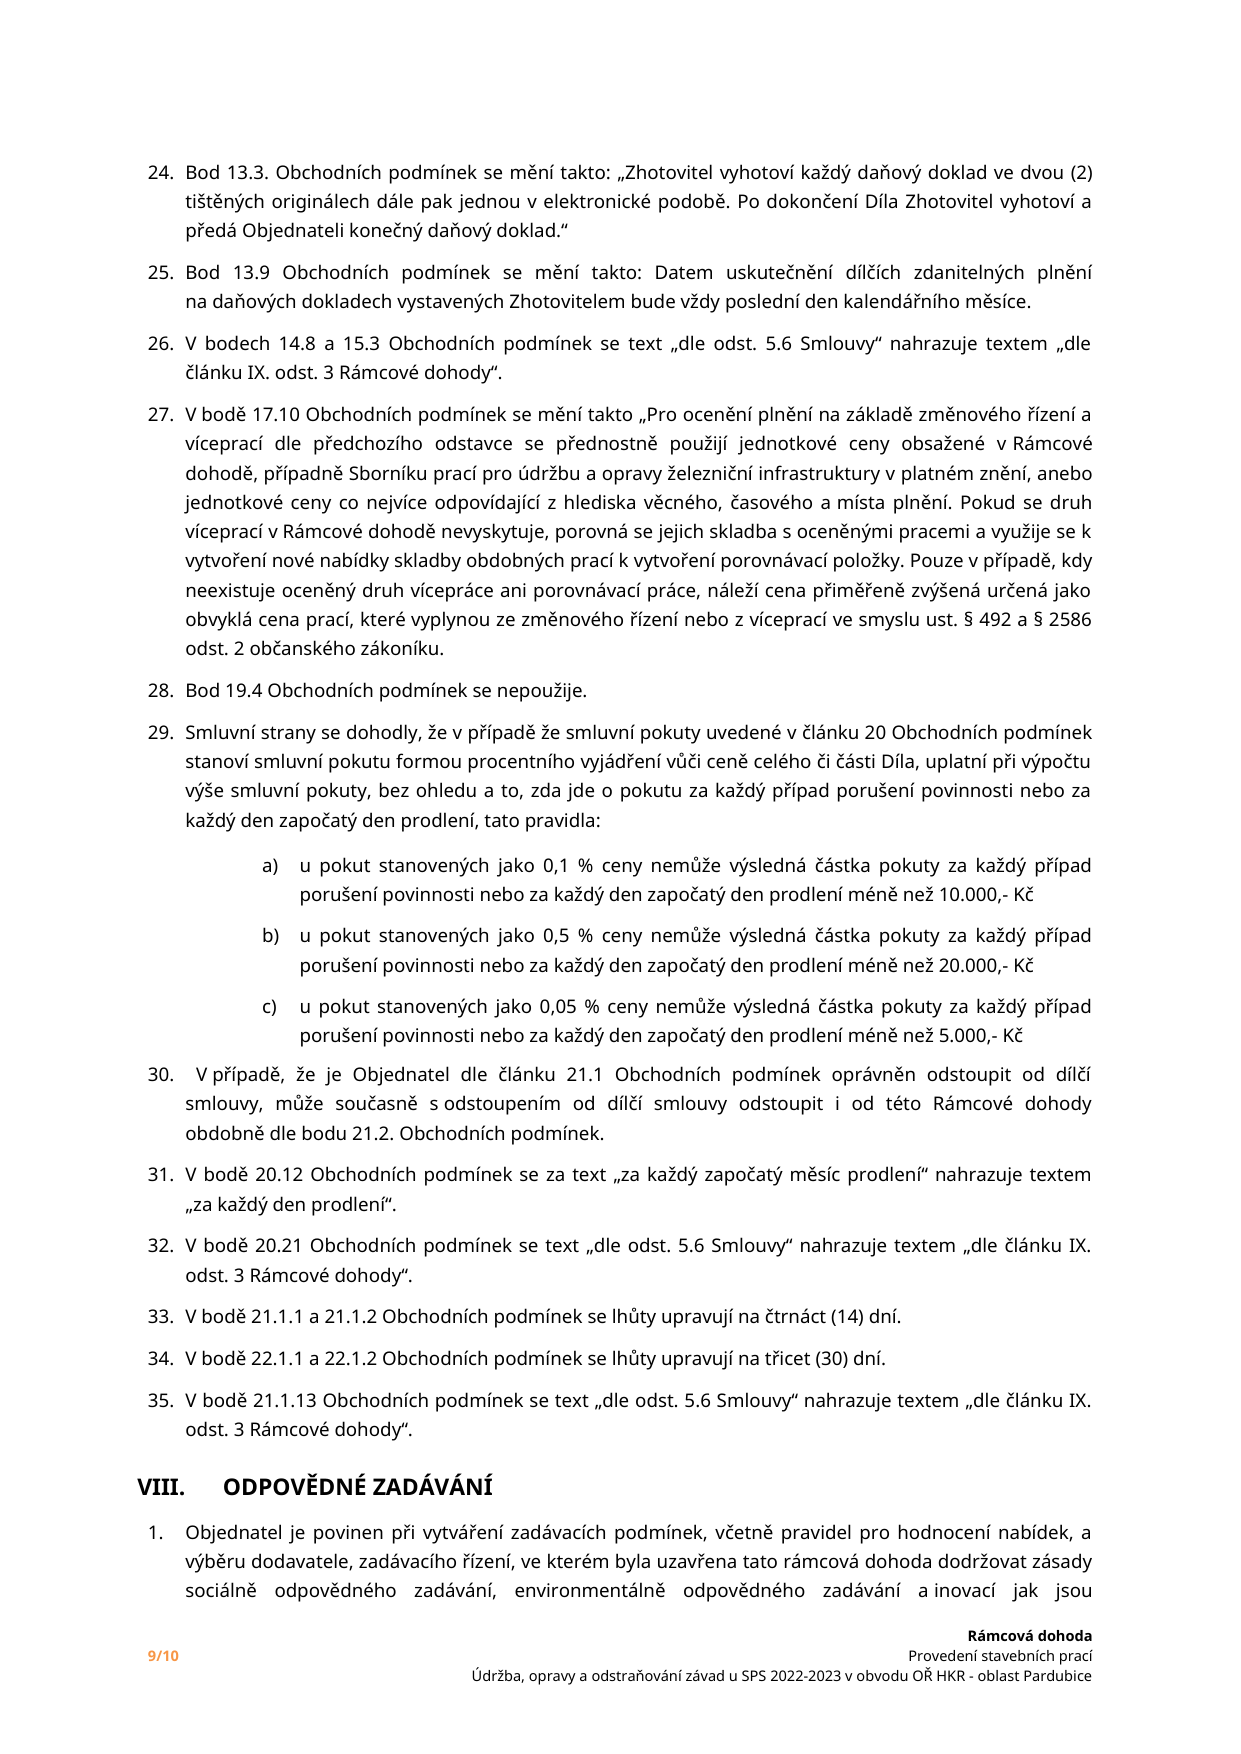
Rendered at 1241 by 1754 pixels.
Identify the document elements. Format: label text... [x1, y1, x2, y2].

list V bodě 22.1.1 a 22.1.2 Obchodních podmínek se lhůty upravují na třicet (30) dní. [148, 1345, 1093, 1371]
list ODPOVĚDNÉ ZADÁVÁNÍ [185, 1471, 1093, 1502]
list u pokut stanovených jako 0,05 % ceny nemůže výsledná částka pokuty za každý případ porušení povinnosti nebo za každý den započatý den prodlení méně než 5.000,- Kč [262, 990, 1093, 1049]
list V bodě 21.1.1 a 21.1.2 Obchodních podmínek se lhůty upravují na čtrnáct (14) dní. [148, 1304, 1093, 1329]
list Bod 19.4 Obchodních podmínek se nepoužije. [148, 677, 1093, 703]
list V bodě 20.12 Obchodních podmínek se za text „za každý započatý měsíc prodlení“ nahrazuje textem „za každý den prodlení“. [148, 1162, 1093, 1216]
list V bodě 21.1.13 Obchodních podmínek se text „dle odst. 5.6 Smlouvy“ nahrazuje textem „dle článku IX. odst. 3 Rámcové dohody“. [148, 1387, 1093, 1442]
list V případě, že je Objednatel dle článku 21.1 Obchodních podmínek oprávněn odstoupit od dílčí smlouvy, může současně s odstoupením od dílčí smlouvy odstoupit i od této Rámcové dohody obdobně dle bodu 21.2. Obchodních podmínek. [148, 1061, 1093, 1145]
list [148, 1519, 1093, 1603]
list u pokut stanovených jako 0,1 % ceny nemůže výsledná částka pokuty za každý případ porušení povinnosti nebo za každý den započatý den prodlení méně než 10.000,- Kč [262, 849, 1093, 907]
list Smluvní strany se dohodly, že v případě že smluvní pokuty uvedené v článku 20 Obchodních podmínek stanoví smluvní pokutu formou procentního vyjádření vůči ceně celého či části Díla, uplatní při výpočtu výše smluvní pokuty, bez ohledu a to, zda jde o pokutu za každý případ porušení povinnosti nebo za každý den započatý den prodlení, tato pravidla: [148, 719, 1093, 832]
list Bod 13.9 Obchodních podmínek se mění takto: Datem uskutečnění dílčích zdanitelných plnění na daňových dokladech vystavených Zhotovitelem bude vždy poslední den kalendářního měsíce. [148, 259, 1093, 314]
list u pokut stanovených jako 0,5 % ceny nemůže výsledná částka pokuty za každý případ porušení povinnosti nebo za každý den započatý den prodlení méně než 20.000,- Kč [262, 919, 1093, 978]
list V bodech 14.8 a 15.3 Obchodních podmínek se text „dle odst. 5.6 Smlouvy“ nahrazuje textem „dle článku IX. odst. 3 Rámcové dohody“. [148, 330, 1093, 385]
list V bodě 20.21 Obchodních podmínek se text „dle odst. 5.6 Smlouvy“ nahrazuje textem „dle článku IX. odst. 3 Rámcové dohody“. [148, 1233, 1093, 1287]
list V bodě 17.10 Obchodních podmínek se mění takto „Pro ocenění plnění na základě změnového řízení a víceprací dle předchozího odstavce se přednostně použijí jednotkové ceny obsažené v Rámcové dohodě, případně Sborníku prací pro údržbu a opravy železniční infrastruktury v platném znění, anebo jednotkové ceny co nejvíce odpovídající z hlediska věcného, časového a místa plnění. Pokud se druh víceprací v Rámcové dohodě nevyskytuje, porovná se jejich skladba s oceněnými pracemi a využije se k vytvoření nové nabídky skladby obdobných prací k vytvoření porovnávací položky. Pouze v případě, kdy neexistuje oceněný druh vícepráce ani porovnávací práce, náleží cena přiměřeně zvýšená určená jako obvyklá cena prací, které vyplynou ze změnového řízení nebo z víceprací ve smyslu ust. § 492 a § 2586 odst. 2 občanského zákoníku. [148, 401, 1093, 661]
list Bod 13.3. Obchodních podmínek se mění takto: „Zhotovitel vyhotoví každý daňový doklad ve dvou (2) tištěných originálech dále pak jednou v elektronické podobě. Po dokončení Díla Zhotovitel vyhotoví a předá Objednateli konečný daňový doklad.“ [148, 159, 1093, 243]
